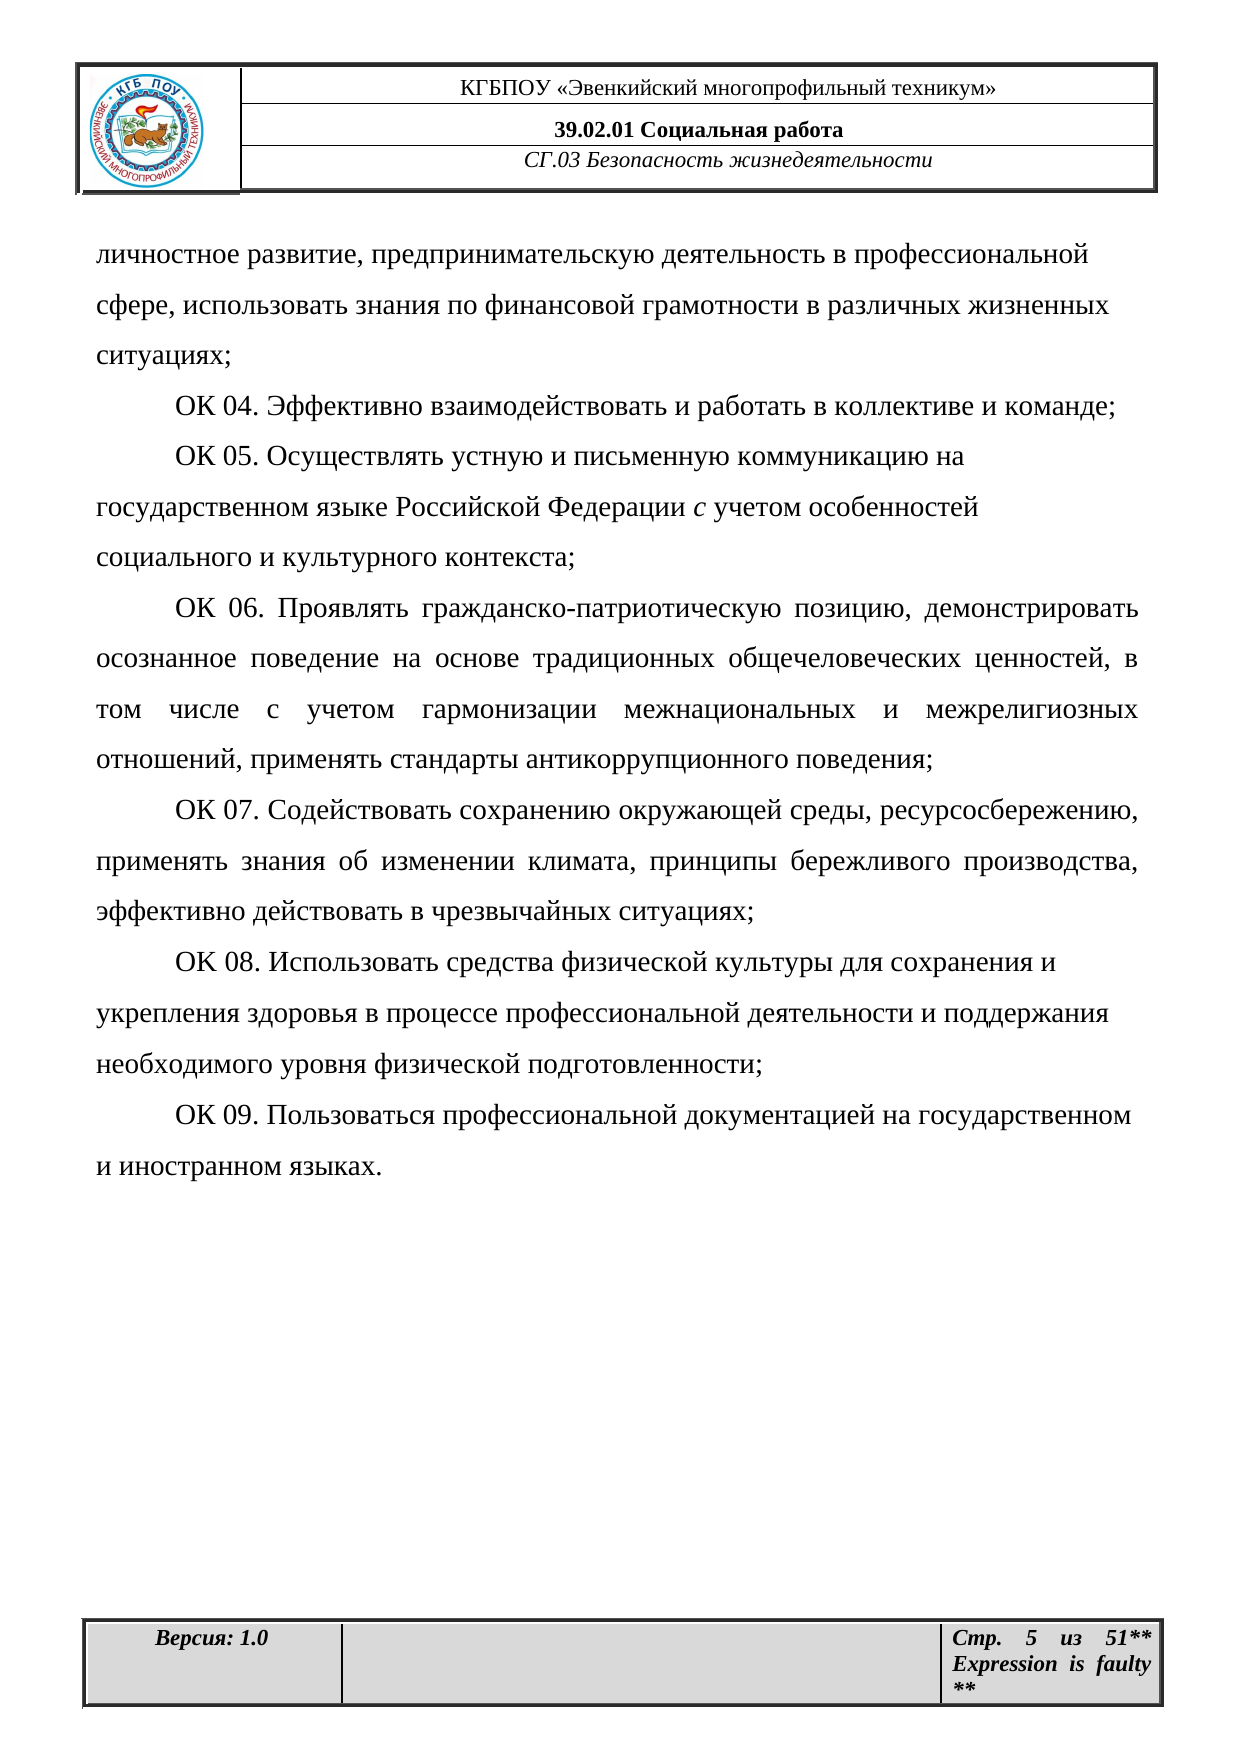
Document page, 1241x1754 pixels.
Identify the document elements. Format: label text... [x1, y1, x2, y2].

picture [89, 74, 136, 122]
text OK 08. Использовать средства физической культуры для сохранения и укрепления здоровья в процессе профессиональной деятельности и поддержания необходимого уровня физической подготовленности; [96, 931, 1139, 1084]
text ОК 09. Пользоваться профессиональной документацией на государственном и иностранном языках. [96, 1084, 1139, 1186]
text ОК 04. Эффективно взаимодействовать и работать в коллективе и команде; [96, 375, 1139, 425]
text ОК 07. Содействовать сохранению окружающей среды, ресурсосбережению, применять знания об изменении климата, принципы бережливого производства, эффективно действовать в чрезвычайных ситуациях; [96, 779, 1139, 931]
text ОК 05. Осуществлять устную и письменную коммуникацию на государственном языке Российской Федерации с учетом особенностей социального и культурного контекста; [96, 425, 1139, 577]
text ОК 06. Проявлять гражданско-патриотическую позицию, демонстрировать осознанное поведение на основе традиционных общечеловеческих ценностей, в том числе с учетом гармонизации межнациональных и межрелигиозных отношений, применять стандарты антикоррупционного поведения; [96, 577, 1139, 779]
picture [89, 74, 204, 189]
